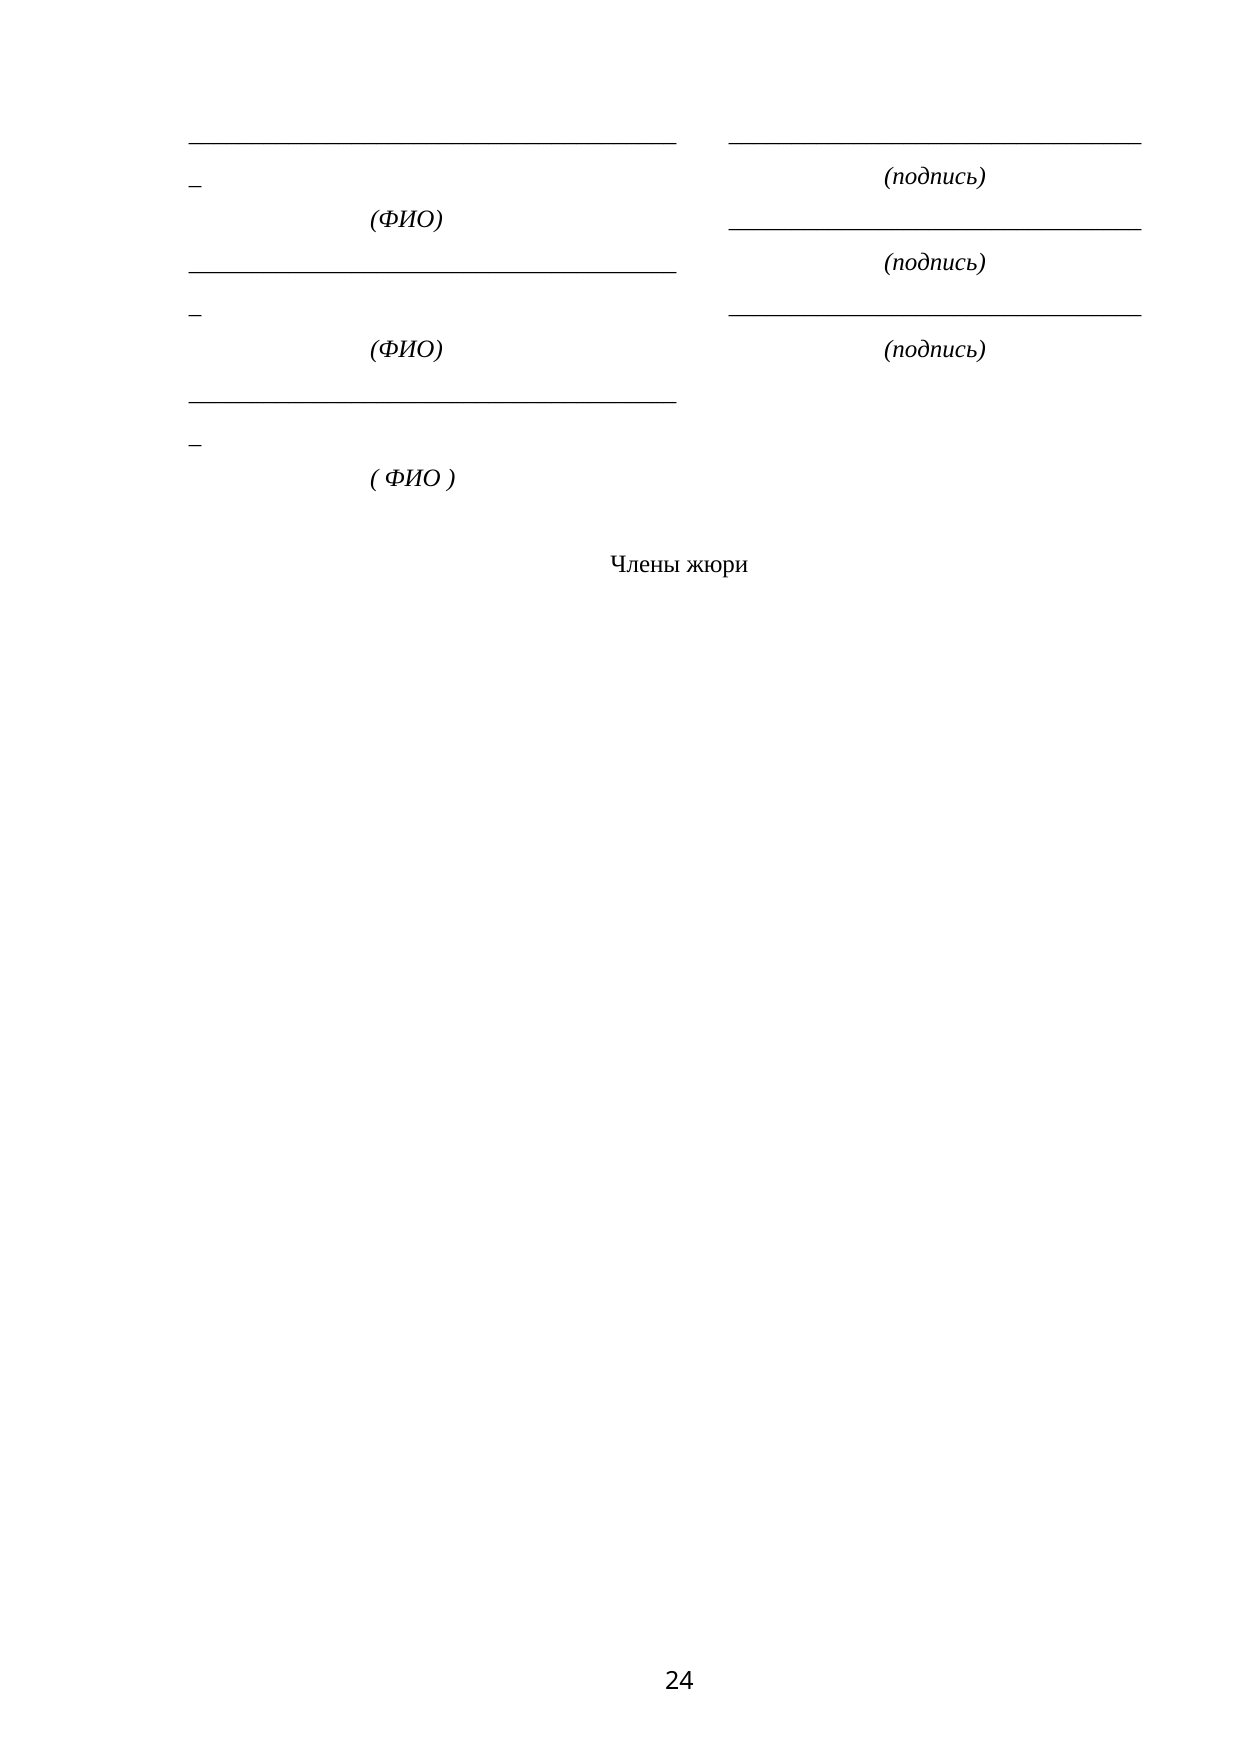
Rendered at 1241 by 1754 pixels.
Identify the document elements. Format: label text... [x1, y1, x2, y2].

table_header ________________________________________ (ФИО) ________________________________________ (ФИО) ________________________________________ ( ФИО ) [177, 118, 688, 549]
text Члены жюри [177, 549, 1181, 578]
table_header _________________________________ (подпись) _________________________________ (подпись) _________________________________ (подпись) [688, 118, 1181, 549]
